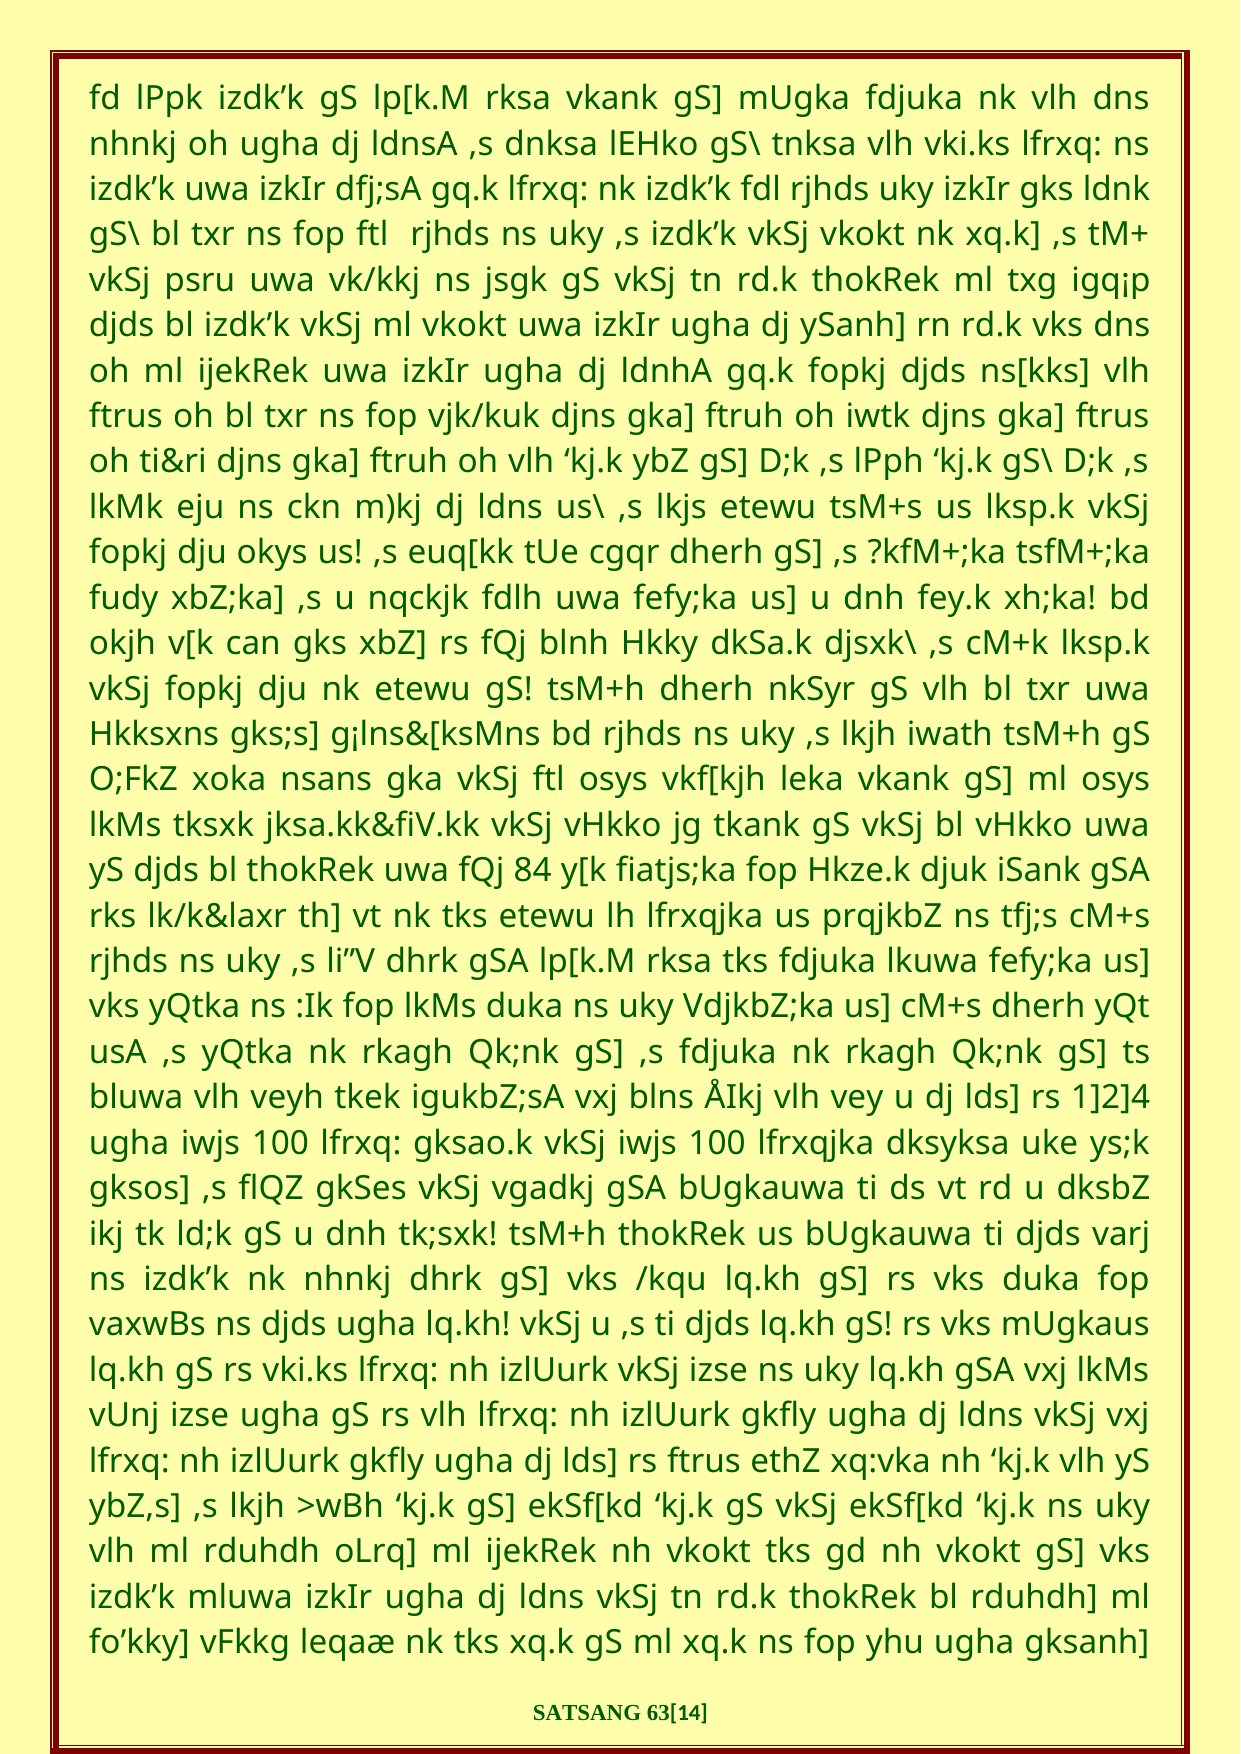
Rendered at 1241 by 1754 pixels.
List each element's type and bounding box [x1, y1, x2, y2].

text [89, 74, 1152, 1663]
